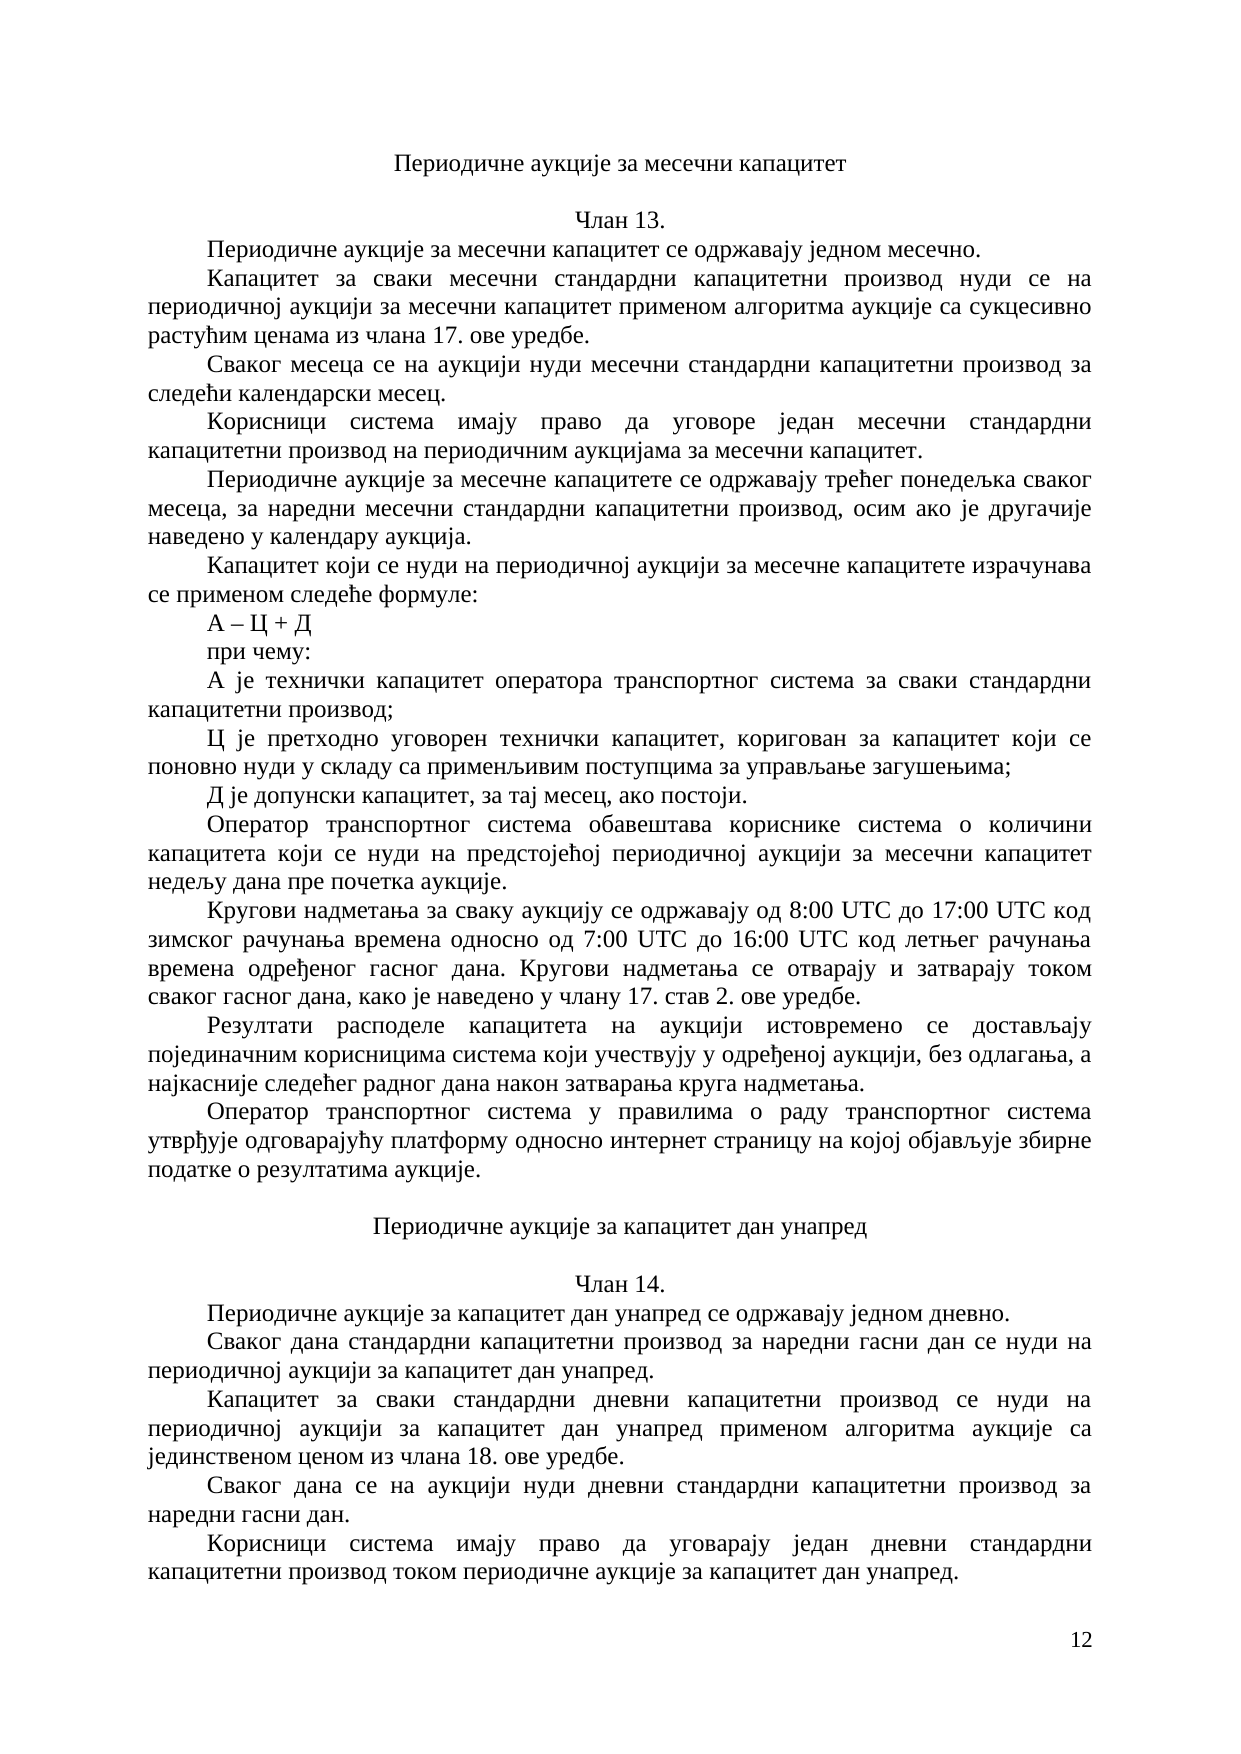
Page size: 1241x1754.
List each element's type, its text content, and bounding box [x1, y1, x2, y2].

text Периодичне аукције за месечне капацитете се одржавају трећег понедељка сваког месеца, за наредни месечни стандардни капацитетни производ, осим ако је другачије наведено у календару аукција. [148, 464, 1093, 550]
text при чему: [148, 636, 1093, 665]
text Сваког дана стандардни капацитетни производ за наредни гасни дан се нуди на периодичној аукцији за капацитет дан унапред. [148, 1326, 1093, 1384]
text Д је допунски капацитет, за тај месец, ако постоји. [148, 780, 1093, 809]
subtitle Периодичне аукције за капацитет дан унапред [148, 1211, 1093, 1240]
text Корисници система имају право да уговарају један дневни стандардни капацитетни производ током периодичне аукције за капацитет дан унапред. [148, 1528, 1093, 1585]
text А – Ц + Д [148, 608, 1093, 636]
text Резултати расподеле капацитета на аукцији истовремено се достављају појединачним корисницима система који учествују у одређеној аукцији, без одлагања, а најкасније следећег радног дана након затварања круга надметања. [148, 1010, 1093, 1096]
text Оператор транспортног система обавештава кориснике система о количини капацитета који се нуди на предстојећој периодичној аукцији за месечни капацитет недељу дана пре почетка аукције. [148, 809, 1093, 895]
text Капацитет за сваки стандардни дневни капацитетни производ се нуди на периодичној аукцији за капацитет дан унапред применом алгоритма аукције са јединственом ценом из члана 18. ове уредбе. [148, 1384, 1093, 1470]
subtitle Члан 14. [148, 1269, 1093, 1298]
text А је технички капацитет оператора транспортног система за сваки стандардни капацитетни производ; [148, 665, 1093, 723]
subtitle Периодичне аукције за месечни капацитет [148, 148, 1093, 176]
text Оператор транспортног система у правилима о раду транспортног система утврђује одговарајућу платформу односно интернет страницу на којој објављује збирне податке о резултатима аукције. [148, 1096, 1093, 1183]
text Капацитет за сваки месечни стандардни капацитетни производ нуди се на периодичној аукцији за месечни капацитет применом алгоритма аукције са сукцесивно растућим ценама из члана 17. ове уредбе. [148, 263, 1093, 349]
text Капацитет који се нуди на периодичној аукцији за месечне капацитете израчунава се применом следеће формуле: [148, 550, 1093, 608]
text Сваког месеца се на аукцији нуди месечни стандардни капацитетни производ за следећи календарски месец. [148, 349, 1093, 406]
text Периодичне аукције за капацитет дан унапред се одржавају једном дневно. [148, 1298, 1093, 1326]
text Кругови надметања за сваку аукцију се одржавају од 8:00 UTC до 17:00 UTC код зимског рачунања времена односно од 7:00 UTC до 16:00 UTC код летњег рачунања времена одређеног гасног дана. Кругови надметања се отварају и затварају током сваког гасног дана, како је наведено у члану 17. став 2. ове уредбе. [148, 895, 1093, 1010]
text Сваког дана се на аукцији нуди дневни стандардни капацитетни производ за наредни гасни дан. [148, 1470, 1093, 1528]
text Периодичне аукције за месечни капацитет се одржавају једном месечно. [148, 234, 1093, 263]
text Корисници система имају право да уговоре један месечни стандардни капацитетни производ на периодичним аукцијама за месечни капацитет. [148, 406, 1093, 464]
text Ц је претходно уговорен технички капацитет, коригован за капацитет који се поновно нуди у складу са применљивим поступцима за управљање загушењима; [148, 723, 1093, 780]
subtitle Члан 13. [148, 205, 1093, 234]
